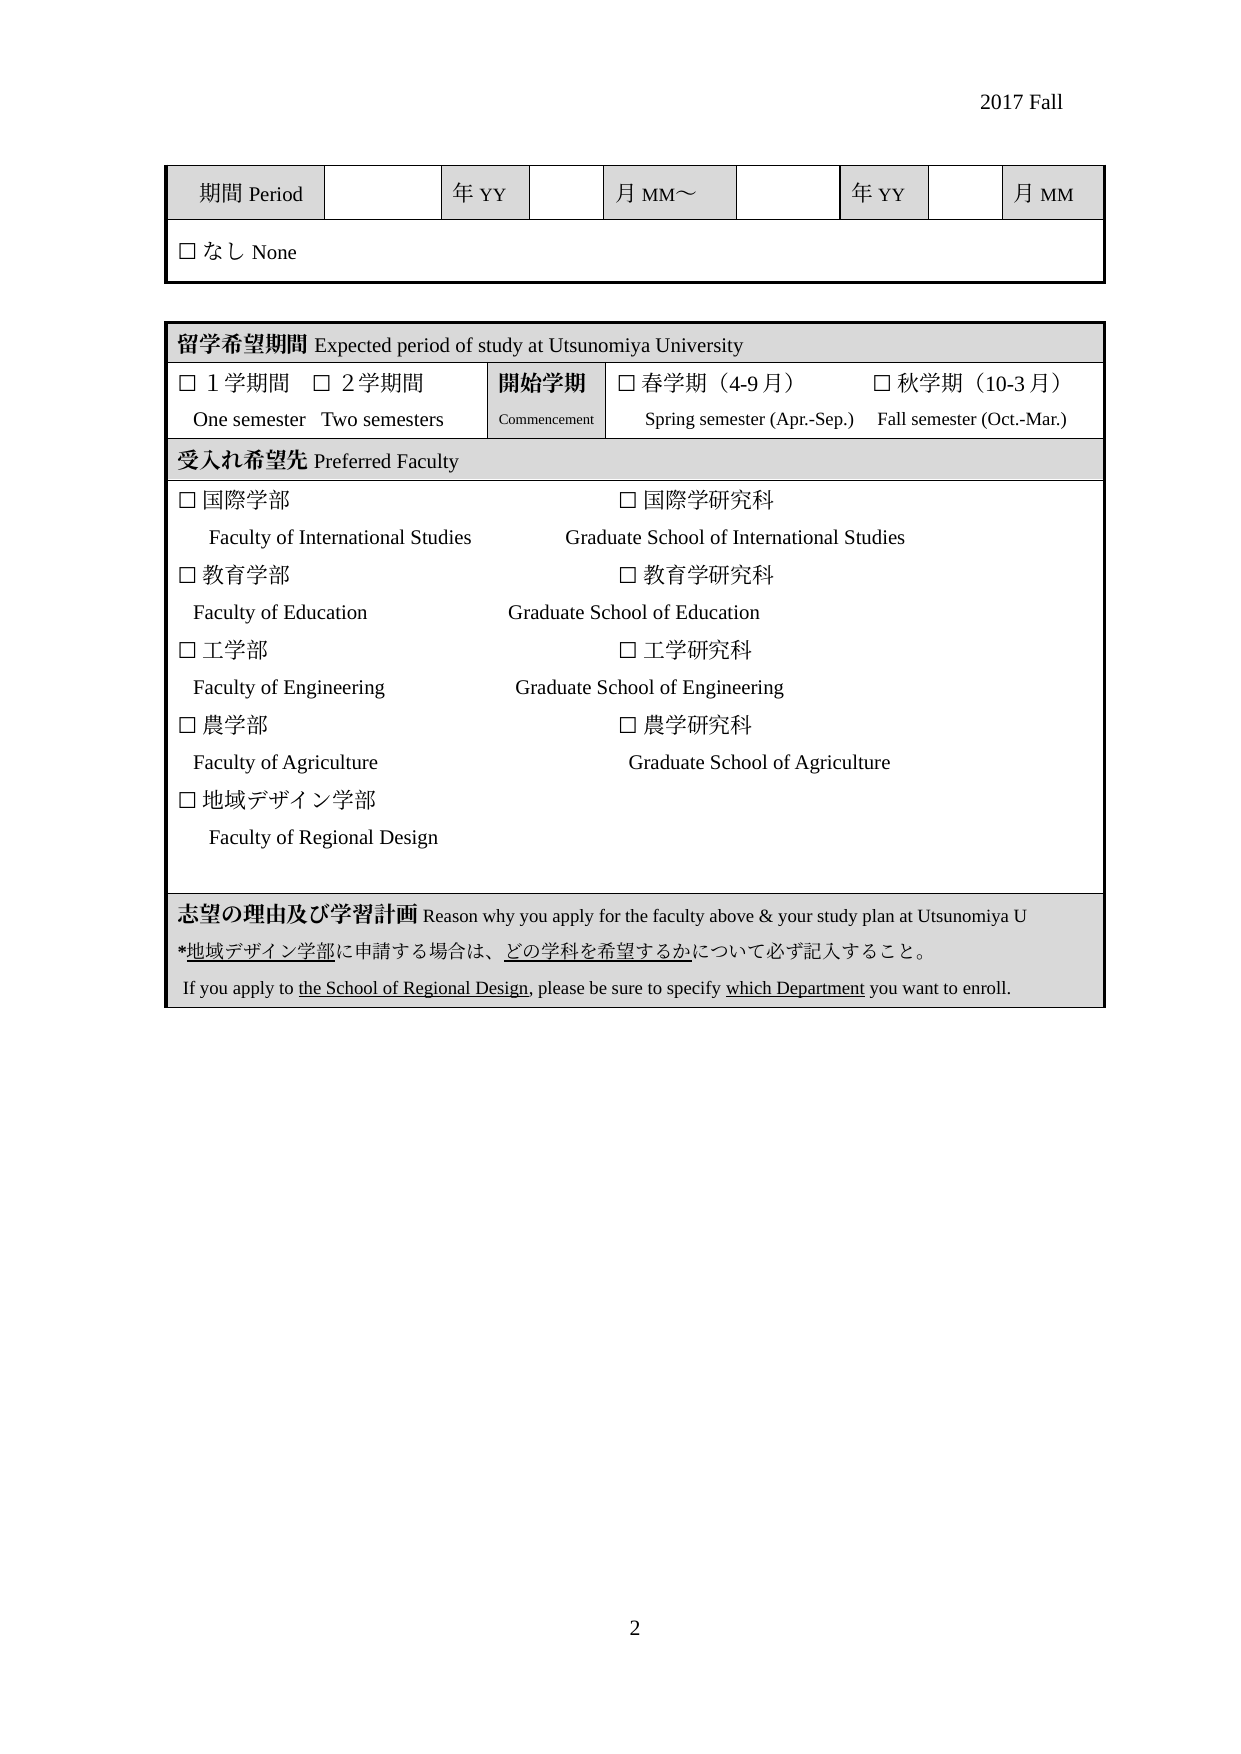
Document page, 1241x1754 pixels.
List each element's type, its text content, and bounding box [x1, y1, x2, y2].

table_cell 年 YY [841, 166, 928, 219]
table_cell １学期間 ２学期間 One semester Two semesters [168, 363, 487, 438]
table_cell 期間 Period [168, 166, 324, 219]
table_cell [929, 166, 1002, 219]
table_cell [325, 166, 441, 219]
table_cell 年 YY [442, 166, 529, 219]
table_cell 月 MM [1003, 166, 1103, 219]
table_header 留学希望期間 Expected period of study at Utsunomiya University [168, 324, 1103, 362]
table_cell 開始学期 Commencement [488, 363, 605, 438]
table_cell 受入れ希望先 Preferred Faculty [168, 439, 1103, 479]
table_cell 月 MM～ [604, 166, 736, 219]
table_cell なし None [168, 220, 1103, 281]
table_cell [737, 166, 839, 219]
table_cell 春学期（4-9月） 秋学期（10-3月） Spring semester (Apr.-Sep.) Fall semester (Oct.-Mar.) [606, 363, 1103, 438]
table_cell 志望の理由及び学習計画 Reason why you apply for the faculty above & your study plan at Utsunomiya U *地域デザイン学部に申請する場合は、どの学科を希望するかについて必ず記入すること。 If you apply to the School of Regional Design, please be sure to specify which Department you want to enroll. [168, 894, 1103, 1007]
table_cell 国際学部 国際学研究科 Faculty of International Studies Graduate School of International Studies 教育学部 教育学研究科 Faculty of Education Graduate School of Education 工学部 工学研究科 Faculty of Engineering Graduate School of Engineering 農学部 農学研究科 Faculty of Agriculture Graduate School of Agriculture 地域デザイン学部 Faculty of Regional Design [168, 481, 1103, 893]
table_cell [530, 166, 603, 219]
